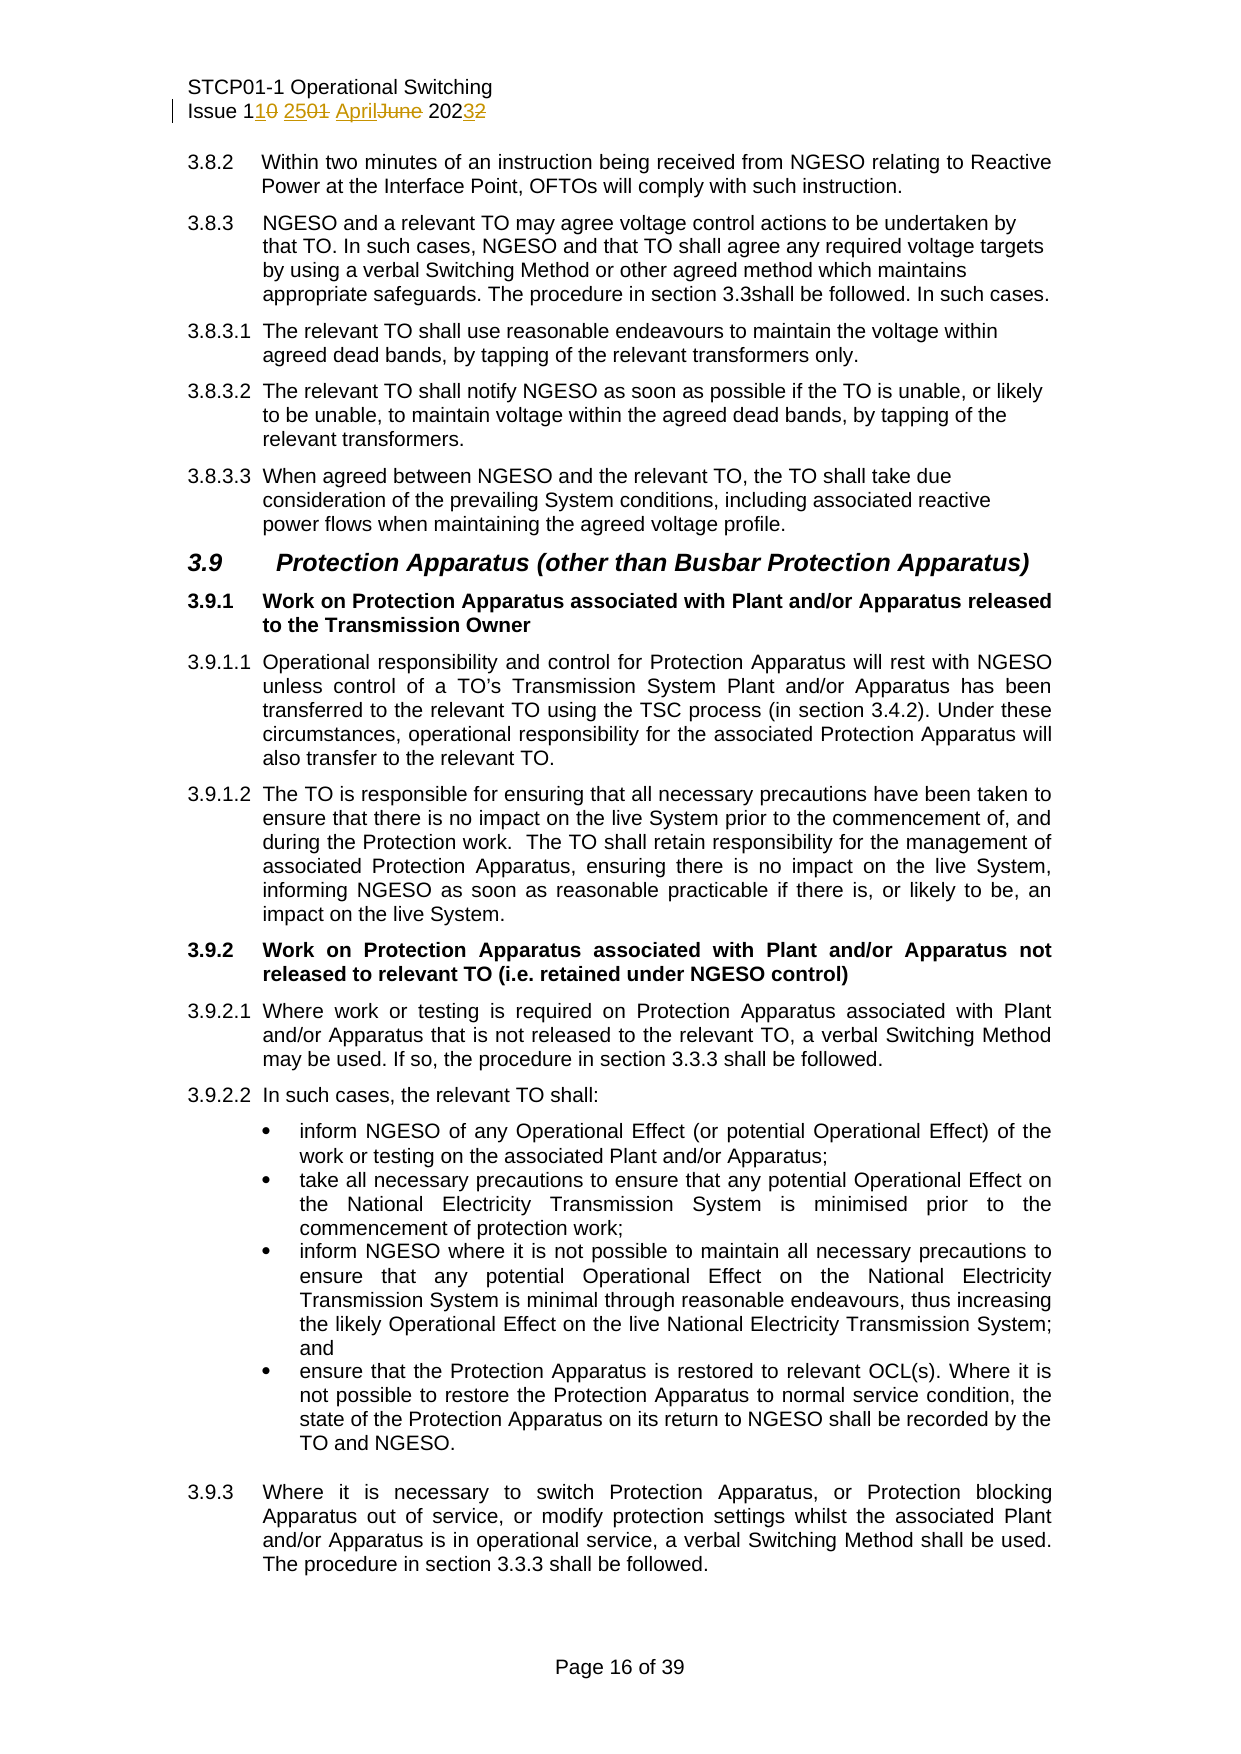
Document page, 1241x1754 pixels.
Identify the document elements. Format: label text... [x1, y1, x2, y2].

subtitle 3.8.3 NGESO and a relevant TO may agree voltage control actions to be undertaken by that TO. In such cases, NGESO and that TO shall agree any required voltage targets by using a verbal Switching Method or other agreed method which maintains appropriate safeguards. The procedure in section 3.3shall be followed. In such cases. [187, 210, 1053, 306]
subtitle inform NGESO of any Operational Effect (or potential Operational Effect) of the work or testing on the associated Plant and/or Apparatus; [262, 1119, 1053, 1167]
subtitle 3.9.2.2 In such cases, the relevant TO shall: [187, 1083, 1053, 1107]
text 3.8.2 Within two minutes of an instruction being received from NGESO relating to Reactive Power at the Interface Point, OFTOs will comply with such instruction. [187, 150, 1053, 198]
subtitle 3.8.3.1 The relevant TO shall use reasonable endeavours to maintain the voltage within agreed dead bands, by tapping of the relevant transformers only. [187, 319, 1053, 367]
subtitle 3.9.1.1 Operational responsibility and control for Protection Apparatus will rest with NGESO unless control of a TO’s Transmission System Plant and/or Apparatus has been transferred to the relevant TO using the TSC process (in section 3.4.2). Under these circumstances, operational responsibility for the associated Protection Apparatus will also transfer to the relevant TO. [187, 649, 1053, 769]
subtitle 3.9.1 Work on Protection Apparatus associated with Plant and/or Apparatus released to the Transmission Owner [187, 589, 1053, 637]
subtitle 3.9.3 Where it is necessary to switch Protection Apparatus, or Protection blocking Apparatus out of service, or modify protection settings whilst the associated Plant and/or Apparatus is in operational service, a verbal Switching Method shall be used. The procedure in section 3.3.3 shall be followed. [187, 1480, 1053, 1576]
subtitle 3.8.3.2 The relevant TO shall notify NGESO as soon as possible if the TO is unable, or likely to be unable, to maintain voltage within the agreed dead bands, by tapping of the relevant transformers. [187, 379, 1053, 451]
subtitle ensure that the Protection Apparatus is restored to relevant OCL(s). Where it is not possible to restore the Protection Apparatus to normal service condition, the state of the Protection Apparatus on its return to NGESO shall be recorded by the TO and NGESO. [262, 1359, 1053, 1455]
subtitle 3.9.2 Work on Protection Apparatus associated with Plant and/or Apparatus not released to relevant TO (i.e. retained under NGESO control) [187, 938, 1053, 986]
subtitle 3.9.1.2 The TO is responsible for ensuring that all necessary precautions have been taken to ensure that there is no impact on the live System prior to the commencement of, and during the Protection work. The TO shall retain responsibility for the management of associated Protection Apparatus, ensuring there is no impact on the live System, informing NGESO as soon as reasonable practicable if there is, or likely to be, an impact on the live System. [187, 782, 1053, 926]
subtitle inform NGESO where it is not possible to maintain all necessary precautions to ensure that any potential Operational Effect on the National Electricity Transmission System is minimal through reasonable endeavours, thus increasing the likely Operational Effect on the live National Electricity Transmission System; and [262, 1239, 1053, 1359]
subtitle 3.8.3.3 When agreed between NGESO and the relevant TO, the TO shall take due consideration of the prevailing System conditions, including associated reactive power flows when maintaining the agreed voltage profile. [187, 463, 1053, 535]
subtitle Protection Apparatus (other than Busbar Protection Apparatus) [187, 548, 1053, 577]
subtitle take all necessary precautions to ensure that any potential Operational Effect on the National Electricity Transmission System is minimised prior to the commencement of protection work; [262, 1167, 1053, 1239]
subtitle 3.9.2.1 Where work or testing is required on Protection Apparatus associated with Plant and/or Apparatus that is not released to the relevant TO, a verbal Switching Method may be used. If so, the procedure in section 3.3.3 shall be followed. [187, 998, 1053, 1070]
